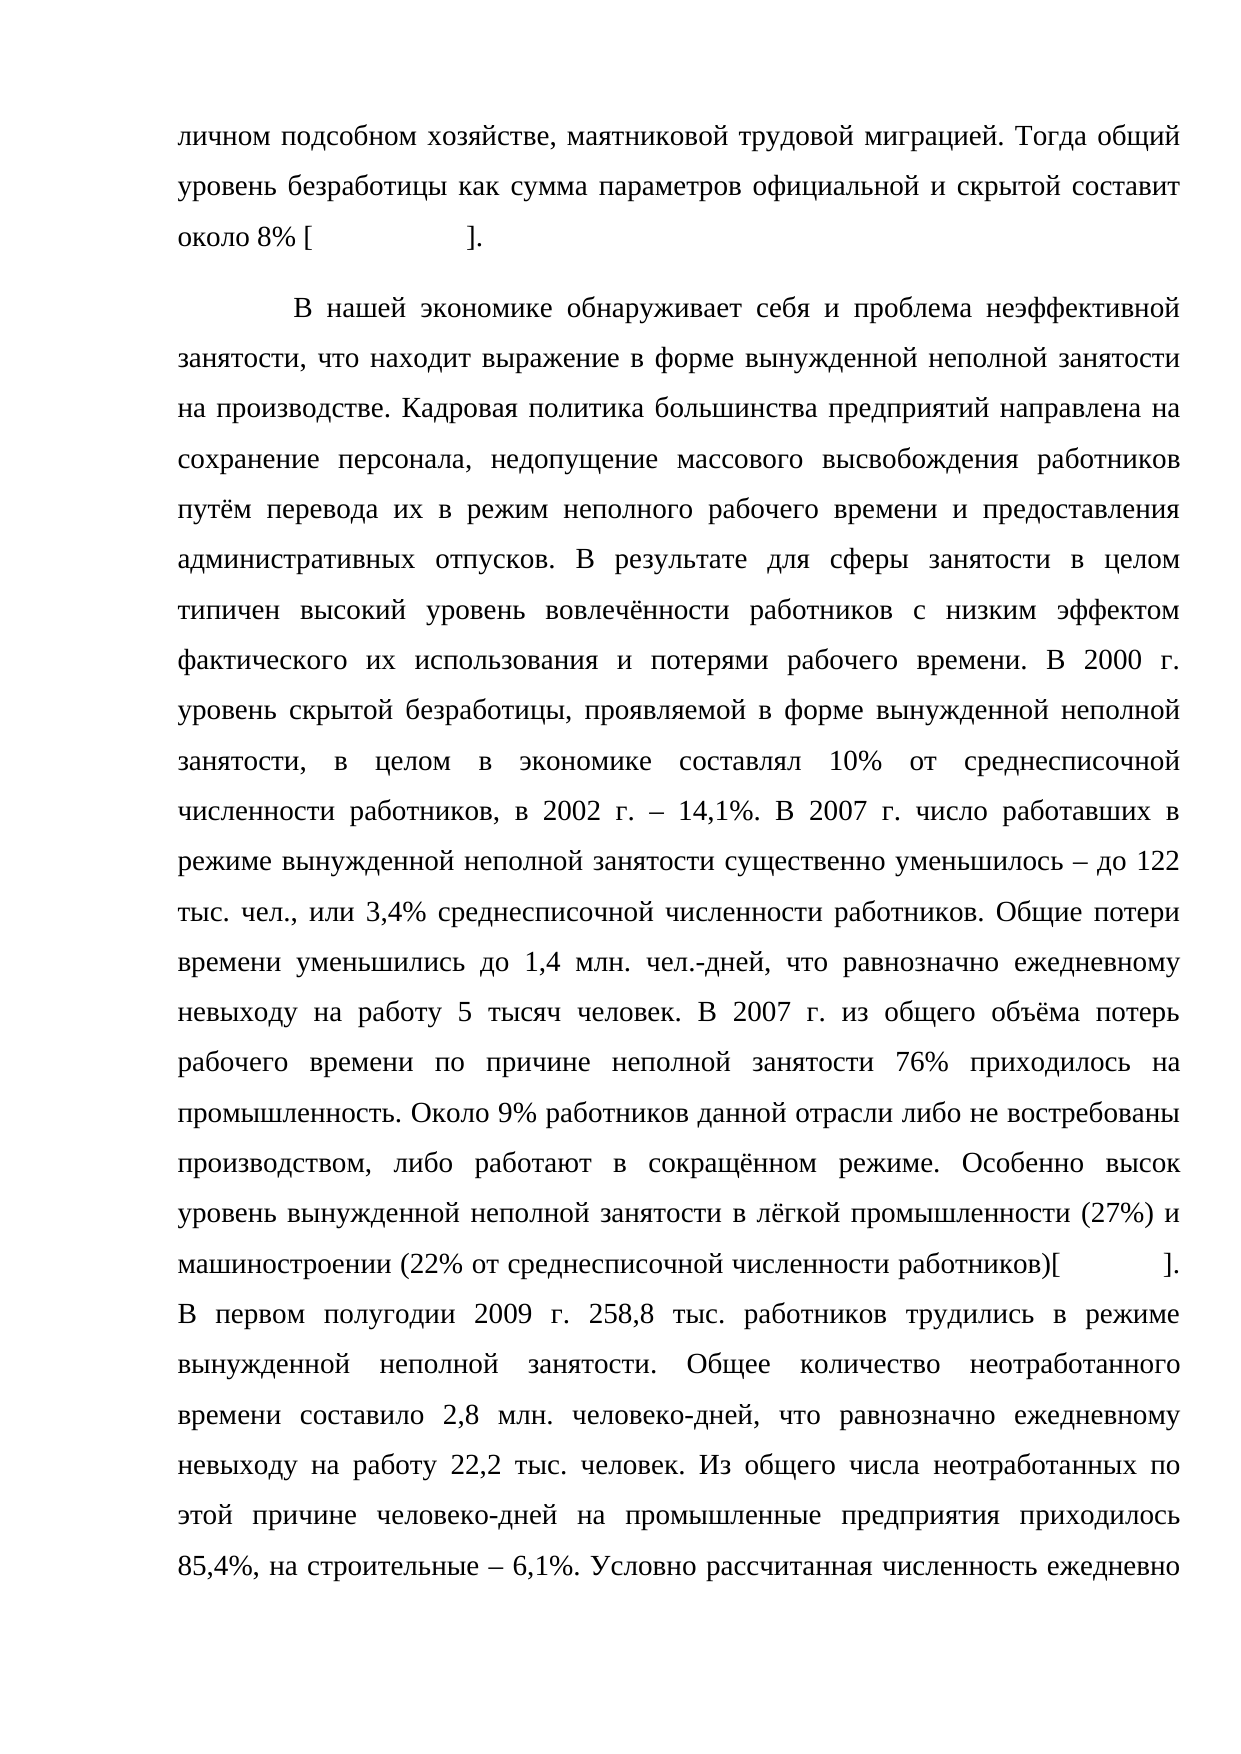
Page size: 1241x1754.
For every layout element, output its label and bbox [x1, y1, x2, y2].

text [177, 290, 1181, 1581]
text [177, 118, 1181, 252]
